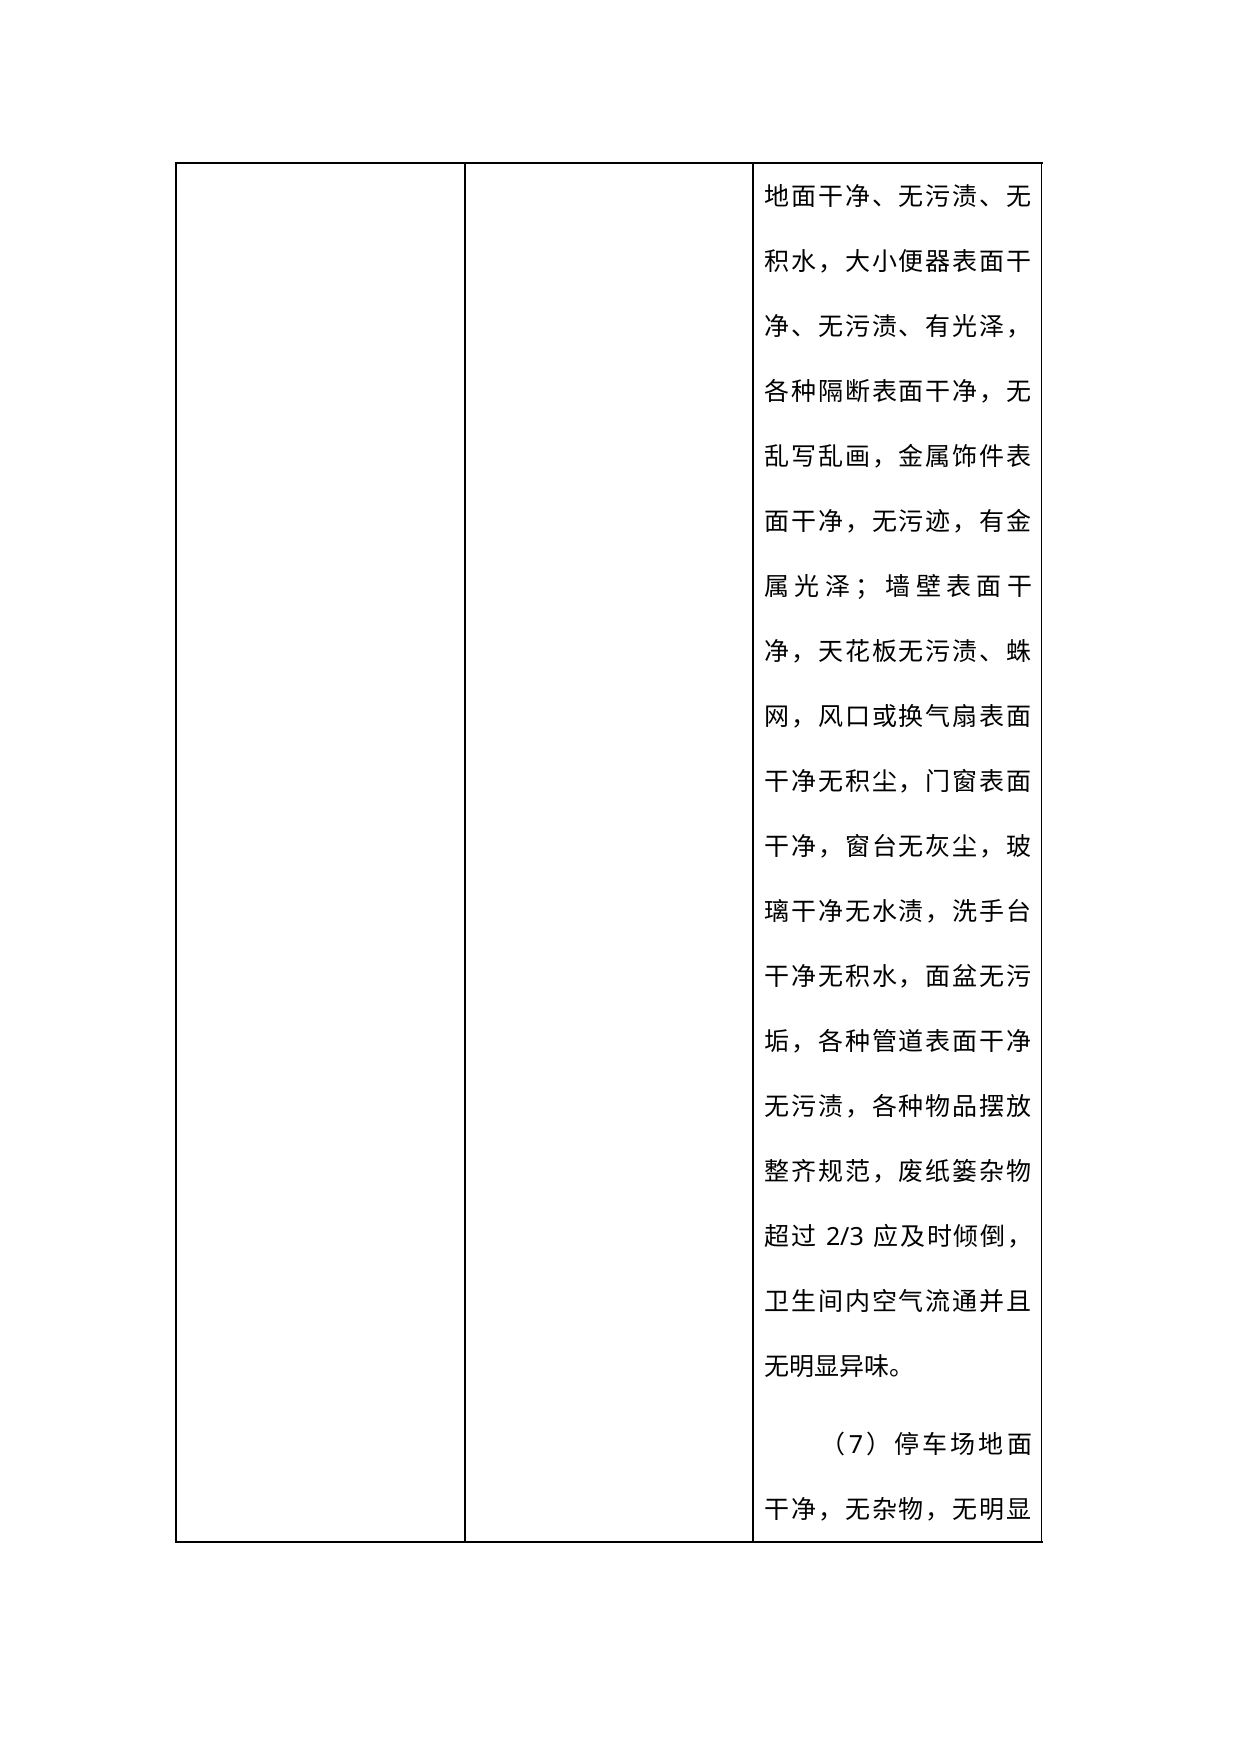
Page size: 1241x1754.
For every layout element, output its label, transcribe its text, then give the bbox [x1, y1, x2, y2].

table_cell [754, 164, 1041, 1541]
table_cell 4 [177, 164, 464, 1541]
table_cell [466, 164, 752, 1541]
